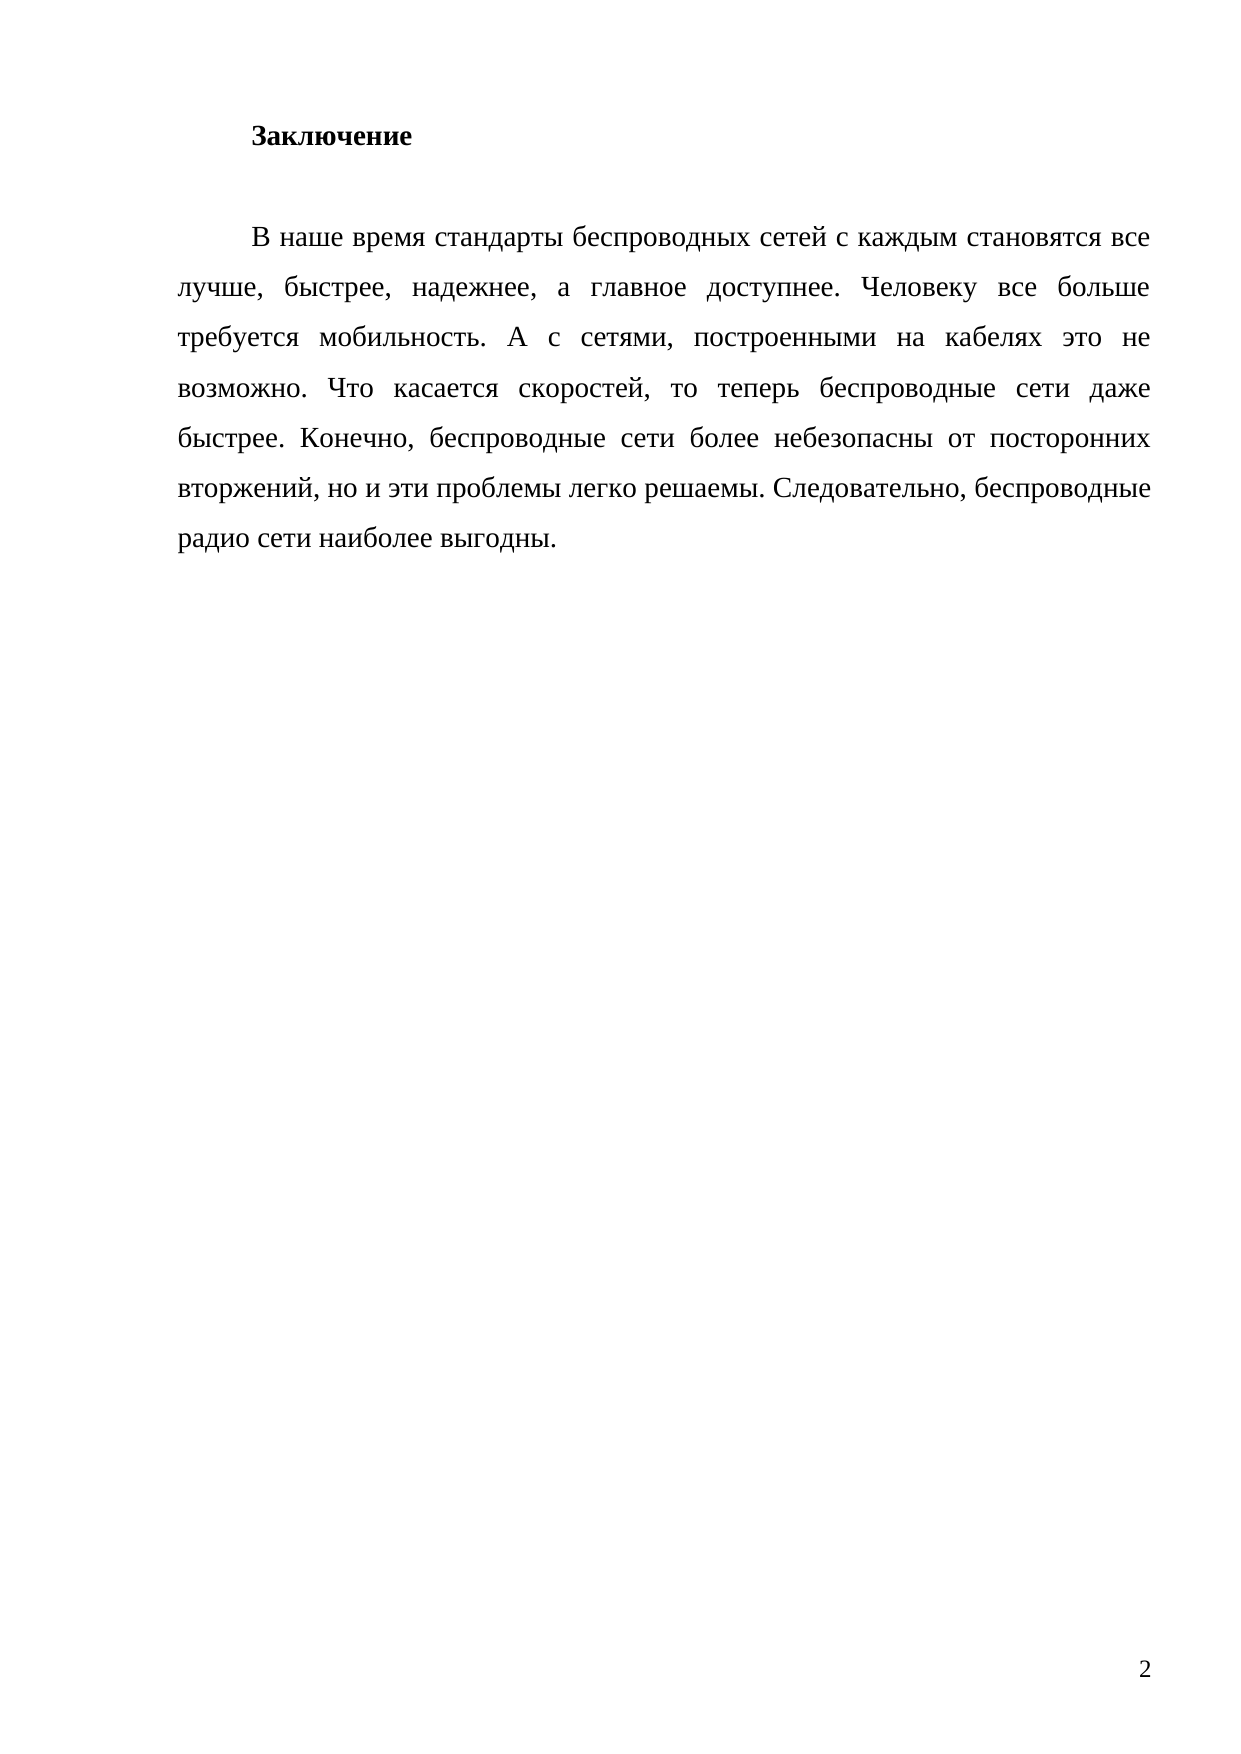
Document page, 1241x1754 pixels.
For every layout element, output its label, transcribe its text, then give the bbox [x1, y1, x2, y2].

text В наше время стандарты беспроводных сетей с каждым становятся все лучше, быстрее, надежнее, а главное доступнее. Человеку все больше требуется мобильность. А с сетями, построенными на кабелях это не возможно. Что касается скоростей, то теперь беспроводные сети даже быстрее. Конечно, беспроводные сети более небезопасны от посторонних вторжений, но и эти проблемы легко решаемы. Следовательно, беспроводные радио сети наиболее выгодны. [177, 219, 1152, 554]
text Заключение [177, 118, 1152, 152]
